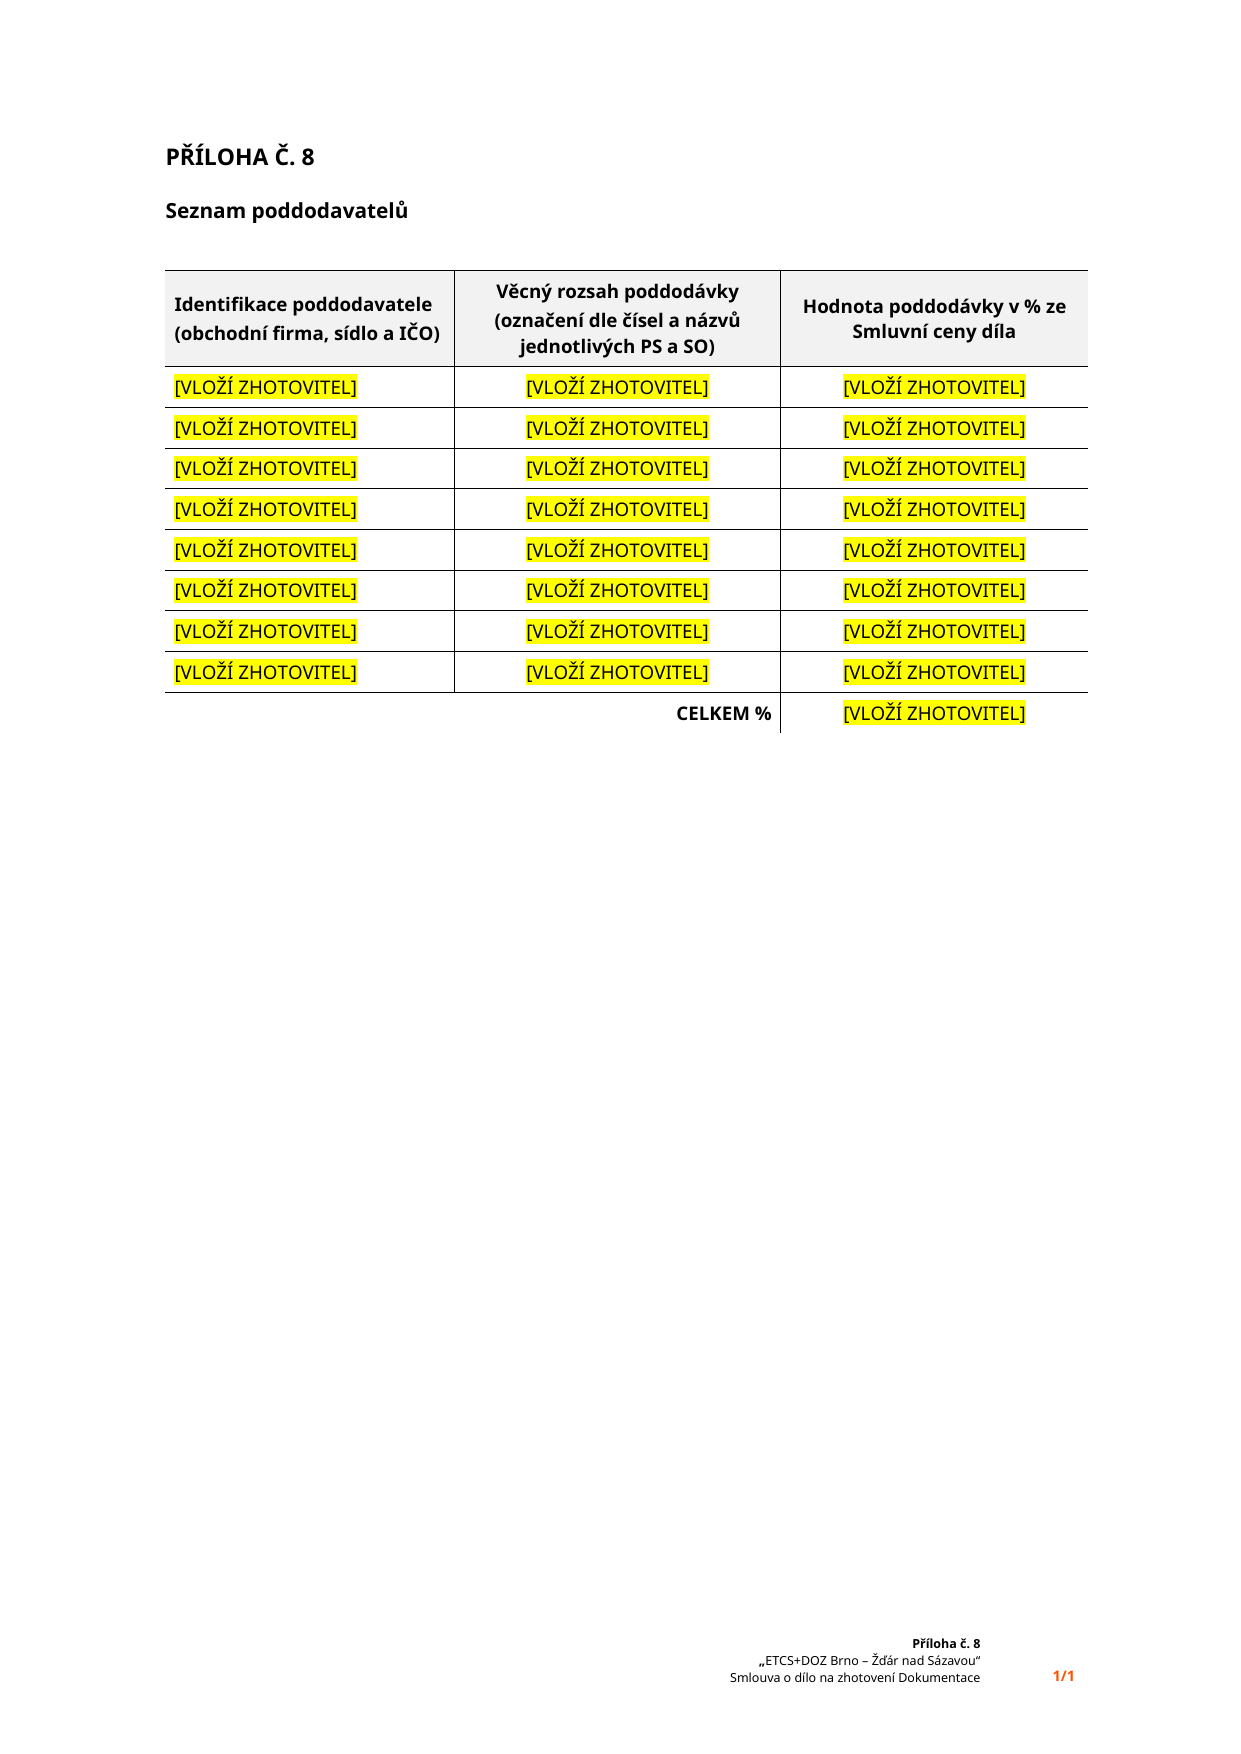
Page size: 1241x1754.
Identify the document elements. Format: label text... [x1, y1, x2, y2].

table_cell [VLOŽÍ ZHOTOVITEL] [455, 449, 780, 488]
table_cell [VLOŽÍ ZHOTOVITEL] [455, 571, 780, 610]
table_cell [VLOŽÍ ZHOTOVITEL] [165, 408, 454, 447]
text Příloha č. 8 [165, 141, 1075, 173]
table_cell [VLOŽÍ ZHOTOVITEL] [165, 449, 454, 488]
table_cell [VLOŽÍ ZHOTOVITEL] [165, 611, 454, 651]
table_cell [VLOŽÍ ZHOTOVITEL] [165, 530, 454, 569]
table_cell [VLOŽÍ ZHOTOVITEL] [455, 611, 780, 651]
table_cell [VLOŽÍ ZHOTOVITEL] [781, 408, 1088, 447]
table_cell [VLOŽÍ ZHOTOVITEL] [165, 652, 454, 692]
table_cell [VLOŽÍ ZHOTOVITEL] [781, 611, 1088, 651]
text Seznam poddodavatelů [165, 197, 1075, 225]
table_cell [VLOŽÍ ZHOTOVITEL] [165, 367, 454, 407]
table_cell [VLOŽÍ ZHOTOVITEL] [455, 652, 780, 692]
table_header Identifikace poddodavatele (obchodní firma, sídlo a IČO) [165, 271, 454, 366]
table_cell [VLOŽÍ ZHOTOVITEL] [165, 571, 454, 610]
table_cell [VLOŽÍ ZHOTOVITEL] [781, 530, 1088, 569]
table_header Hodnota poddodávky v % ze Smluvní ceny díla [781, 271, 1088, 366]
table_cell [VLOŽÍ ZHOTOVITEL] [781, 449, 1088, 488]
table_cell [VLOŽÍ ZHOTOVITEL] [781, 693, 1088, 732]
table_cell [VLOŽÍ ZHOTOVITEL] [781, 571, 1088, 610]
table_cell [VLOŽÍ ZHOTOVITEL] [455, 408, 780, 447]
table_cell [VLOŽÍ ZHOTOVITEL] [165, 489, 454, 529]
table_cell [VLOŽÍ ZHOTOVITEL] [781, 652, 1088, 692]
table_cell [VLOŽÍ ZHOTOVITEL] [781, 489, 1088, 529]
table_header Věcný rozsah poddodávky (označení dle čísel a názvů jednotlivých PS a SO) [455, 271, 780, 366]
table_cell [VLOŽÍ ZHOTOVITEL] [455, 530, 780, 569]
table_cell CELKEM % [165, 693, 780, 732]
table_cell [VLOŽÍ ZHOTOVITEL] [781, 367, 1088, 407]
table_cell [VLOŽÍ ZHOTOVITEL] [455, 489, 780, 529]
table_cell [VLOŽÍ ZHOTOVITEL] [455, 367, 780, 407]
